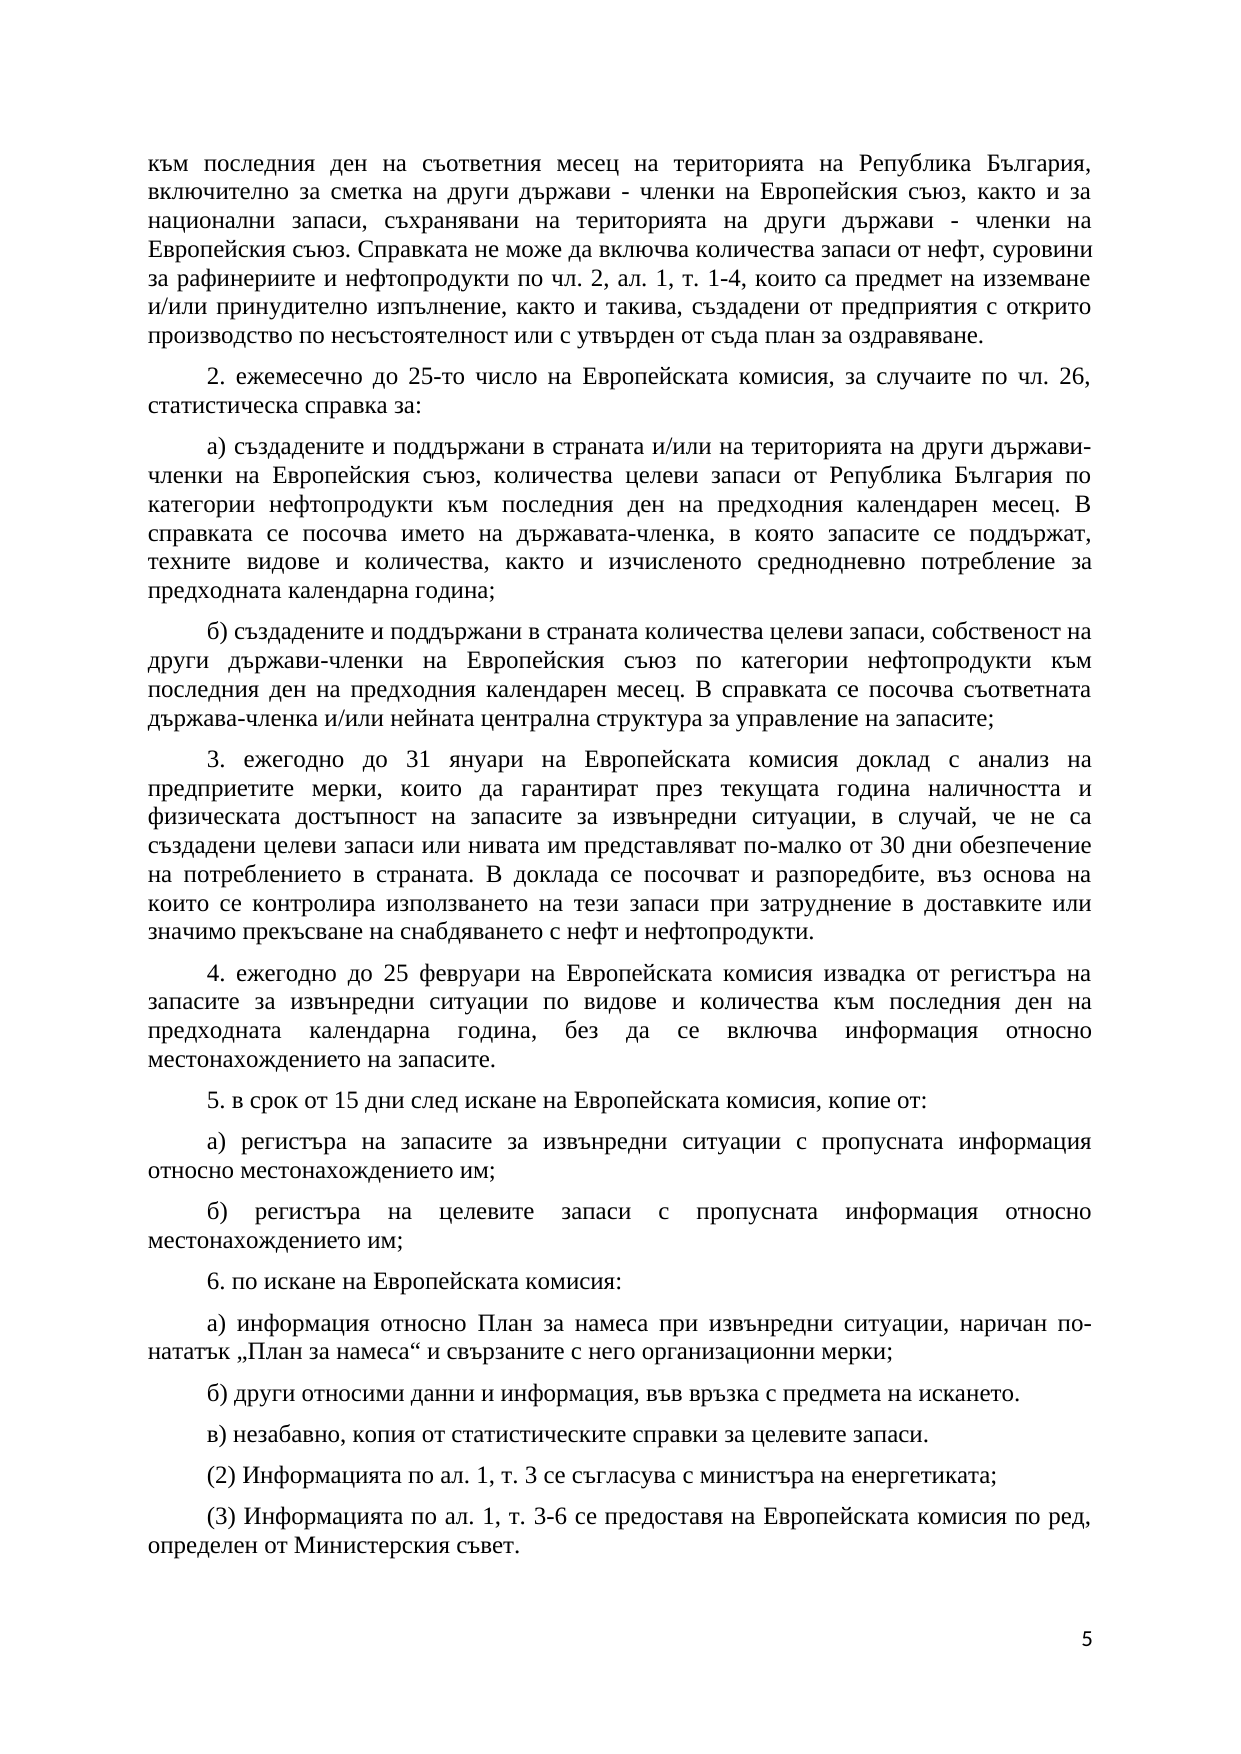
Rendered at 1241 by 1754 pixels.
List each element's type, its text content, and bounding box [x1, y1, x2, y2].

text б) регистъра на целевите запаси с пропусната информация относно местонахождението им; [148, 1196, 1093, 1254]
text 5. в срок от 15 дни след искане на Европейската комисия, копие от: [148, 1085, 1093, 1114]
text (2) Информацията по ал. 1, т. 3 се съгласува с министъра на енергетиката; [148, 1460, 1093, 1489]
text а) създадените и поддържани в страната и/или на територията на други държави-членки на Европейския съюз, количества целеви запаси от Република България по категории нефтопродукти към последния ден на предходния календарен месец. В справката се посочва името на държавата-членка, в която запасите се поддържат, техните видове и количества, както и изчисленото среднодневно потребление за предходната календарна година; [148, 431, 1093, 604]
text б) създадените и поддържани в страната количества целеви запаси, собственост на други държави-членки на Европейския съюз по категории нефтопродукти към последния ден на предходния календарен месец. В справката се посочва съответната държава-членка и/или нейната централна структура за управление на запасите; [148, 616, 1093, 731]
text б) други относими данни и информация, във връзка с предмета на искането. [148, 1378, 1093, 1406]
text (3) Информацията по ал. 1, т. 3-6 се предоставя на Европейската комисия по ред, определен от Министерския съвет. [148, 1501, 1093, 1559]
text 6. по искане на Европейската комисия: [148, 1266, 1093, 1295]
text 2. ежемесечно до 25-то число на Европейската комисия, за случаите по чл. 26, статистическа справка за: [148, 361, 1093, 419]
text в) незабавно, копия от статистическите справки за целевите запаси. [148, 1419, 1093, 1448]
text а) информация относно План за намеса при извънредни ситуации, наричан по-нататък „План за намеса“ и свързаните с него организационни мерки; [148, 1308, 1093, 1365]
text 4. ежегодно до 25 февруари на Европейската комисия извадка от регистъра на запасите за извънредни ситуации по видове и количества към последния ден на предходната календарна година, без да се включва информация относно местонахождението на запасите. [148, 958, 1093, 1073]
text а) регистъра на запасите за извънредни ситуации с пропусната информация относно местонахождението им; [148, 1126, 1093, 1184]
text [148, 148, 1093, 349]
text 3. ежегодно до 31 януари на Европейската комисия доклад с анализ на предприетите мерки, които да гарантират през текущата година наличността и физическата достъпност на запасите за извънредни ситуации, в случай, че не са създадени целеви запаси или нивата им представляват по-малко от 30 дни обезпечение на потреблението в страната. В доклада се посочват и разпоредбите, въз основа на които се контролира използването на тези запаси при затруднение в доставките или значимо прекъсване на снабдяването с нефт и нефтопродукти. [148, 744, 1093, 945]
